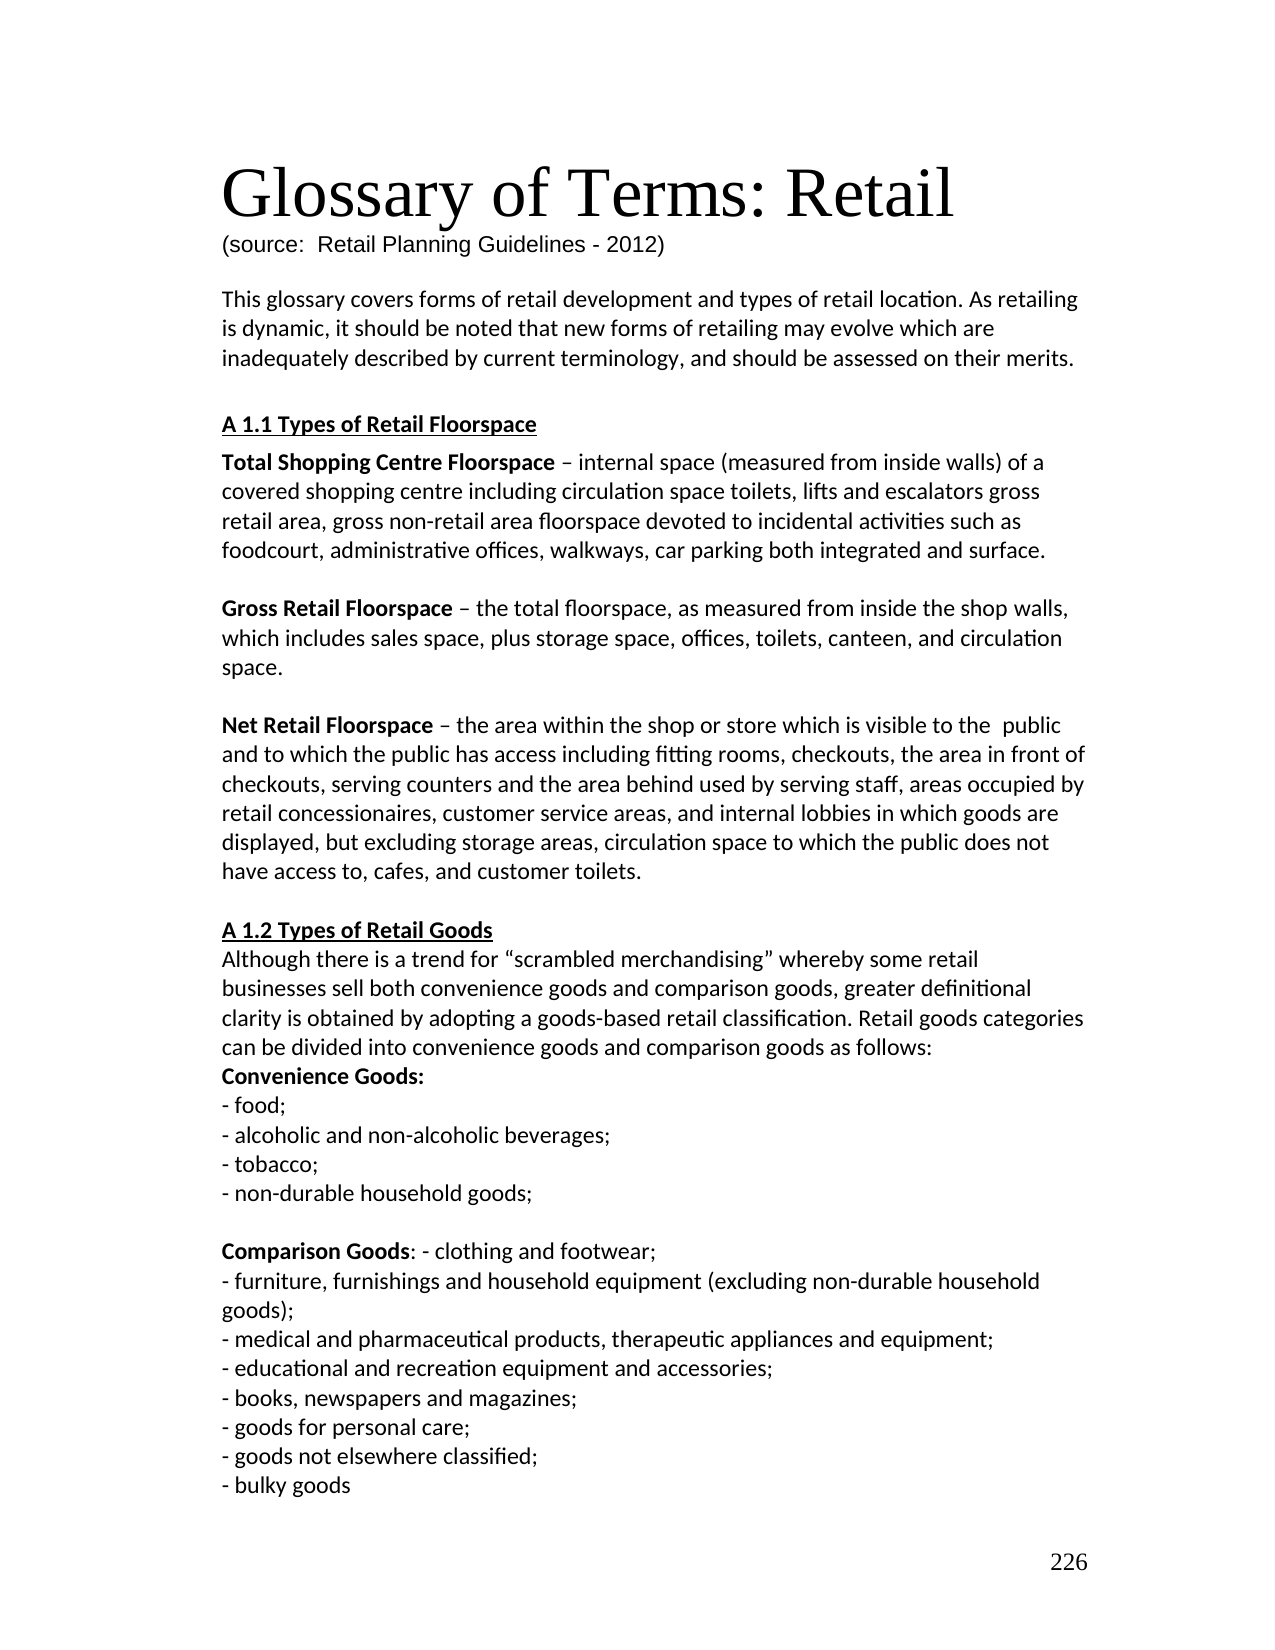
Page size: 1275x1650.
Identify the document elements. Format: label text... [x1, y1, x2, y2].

text Net Retail Floorspace – the area within the shop or store which is visible to the public [222, 710, 1088, 739]
text - food; [222, 1091, 1088, 1120]
text - goods not elsewhere classified; [222, 1441, 1088, 1471]
text retail concessionaires, customer service areas, and internal lobbies in which goods are [222, 798, 1088, 827]
text and to which the public has access including fitting rooms, checkouts, the area in front of [222, 739, 1088, 769]
text checkouts, serving counters and the area behind used by serving staff, areas occupied by [222, 769, 1088, 798]
text - bulky goods [222, 1471, 1088, 1500]
text - books, newspapers and magazines; [222, 1383, 1088, 1412]
text have access to, cafes, and customer toilets. [222, 856, 1088, 886]
text This glossary covers forms of retail development and types of retail location. As retailing is dynamic, it should be noted that new forms of retailing may evolve which are inadequately described by current terminology, and should be assessed on their merits. [222, 284, 1088, 372]
text foodcourt, administrative offices, walkways, car parking both integrated and surface. [222, 535, 1088, 564]
text which includes sales space, plus storage space, offices, toilets, canteen, and circulation [222, 623, 1088, 652]
text Total Shopping Centre Floorspace – internal space (measured from inside walls) of a [222, 447, 1088, 476]
text - tobacco; [222, 1149, 1088, 1178]
text - medical and pharmaceutical products, therapeutic appliances and equipment; [222, 1324, 1088, 1353]
text covered shopping centre including circulation space toilets, lifts and escalators gross [222, 476, 1088, 506]
text retail area, gross non-retail area floorspace devoted to incidental activities such as [222, 506, 1088, 535]
text A 1.1 Types of Retail Floorspace [222, 409, 1088, 439]
text Gross Retail Floorspace – the total floorspace, as measured from inside the shop walls, [222, 593, 1088, 623]
text Comparison Goods: - clothing and footwear; [222, 1236, 1088, 1266]
text - alcoholic and non-alcoholic beverages; [222, 1120, 1088, 1149]
text - goods for personal care; [222, 1412, 1088, 1441]
text - educational and recreation equipment and accessories; [222, 1353, 1088, 1383]
text Glossary of Terms: Retail [222, 150, 1088, 231]
text Although there is a trend for “scrambled merchandising” whereby some retail businesses sell both convenience goods and comparison goods, greater definitional clarity is obtained by adopting a goods-based retail classification. Retail goods categories can be divided into convenience goods and comparison goods as follows: [222, 944, 1088, 1061]
text (source: Retail Planning Guidelines - 2012) [222, 231, 1088, 258]
text - furniture, furnishings and household equipment (excluding non-durable household goods); [222, 1266, 1088, 1324]
text space. [222, 652, 1088, 681]
text - non-durable household goods; [222, 1178, 1088, 1208]
text A 1.2 Types of Retail Goods [222, 915, 1088, 944]
text Convenience Goods: [222, 1061, 1088, 1091]
text displayed, but excluding storage areas, circulation space to which the public does not [222, 827, 1088, 856]
